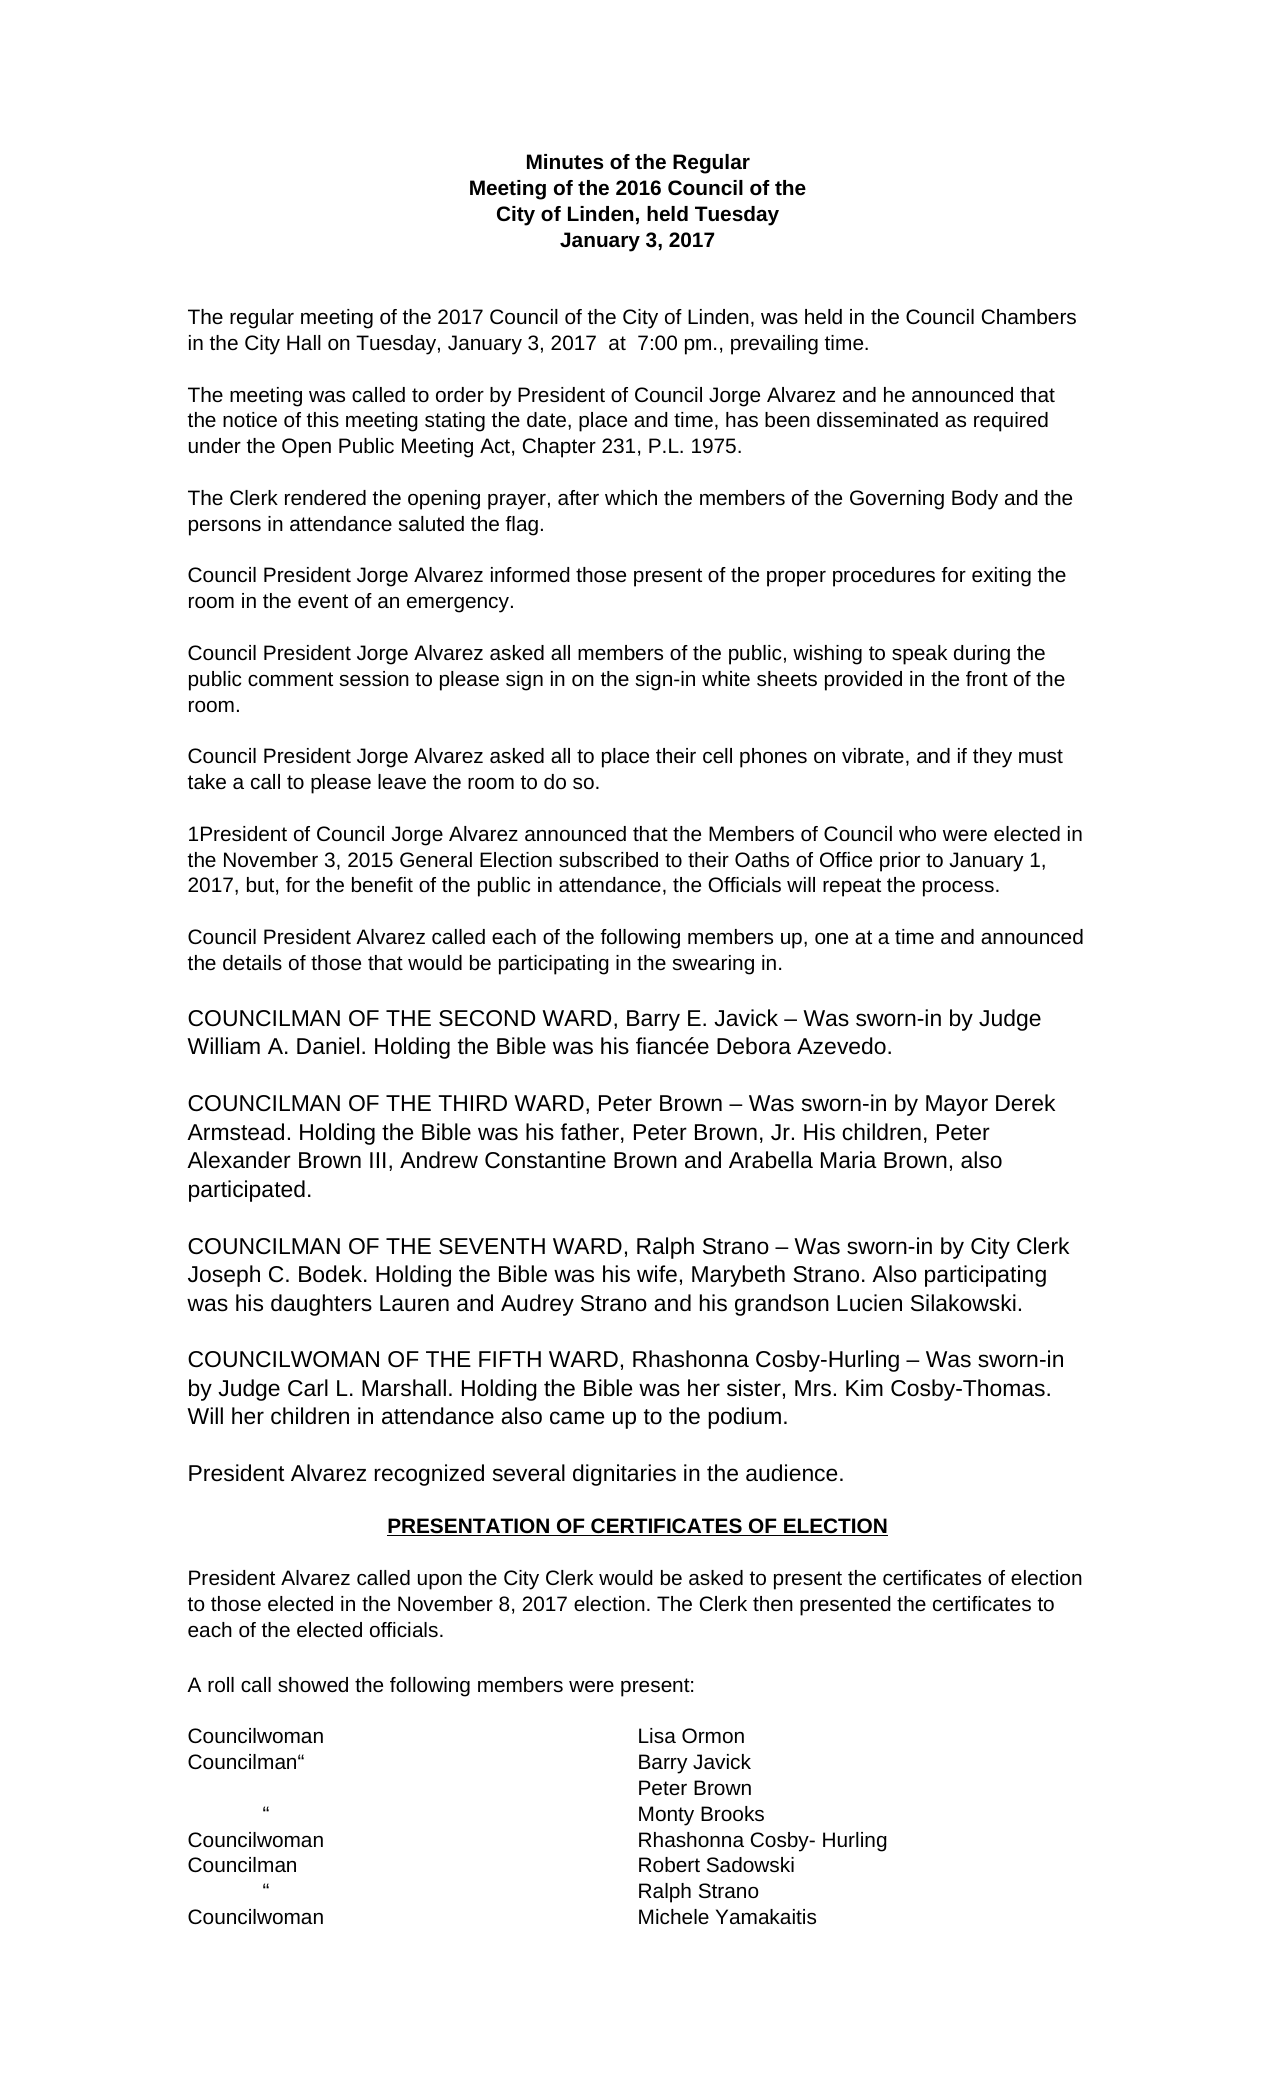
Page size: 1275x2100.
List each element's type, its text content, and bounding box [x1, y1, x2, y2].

text President of Council Jorge Alvarez announced that the Members of Council who were elected in the November 3, 2015 General Election subscribed to their Oaths of Office prior to January 1, 2017, but, for the benefit of the public in attendance, the Officials will repeat the process. [187, 822, 1087, 897]
text Meeting of the 2016 Council of the [187, 176, 1087, 200]
text Councilwoman Michele Yamakaitis [187, 1905, 1087, 1929]
text PRESENTATION OF CERTIFICATES OF ELECTION [187, 1514, 1087, 1538]
text Council President Jorge Alvarez asked all members of the public, wishing to speak during the public comment session to please sign in on the sign-in white sheets provided in the front of the room. [187, 641, 1087, 716]
text President Alvarez called upon the City Clerk would be asked to present the certificates of election to those elected in the November 8, 2017 election. The Clerk then presented the certificates to each of the elected officials. [187, 1566, 1087, 1642]
text A roll call showed the following members were present: [187, 1672, 1087, 1696]
text The Clerk rendered the opening prayer, after which the members of the Governing Body and the persons in attendance saluted the flag. [187, 486, 1087, 536]
text The meeting was called to order by President of Council Jorge Alvarez and he announced that the notice of this meeting stating the date, place and time, has been disseminated as required under the Open Public Meeting Act, Chapter 231, P.L. 1975. [187, 382, 1087, 458]
text “ Monty Brooks [187, 1802, 1087, 1826]
text Councilwoman Lisa Ormon [187, 1724, 1087, 1748]
text Minutes of the Regular [187, 150, 1087, 174]
text January 3, 2017 [187, 227, 1087, 251]
text Peter Brown [187, 1776, 1087, 1800]
text Council President Jorge Alvarez informed those present of the proper procedures for exiting the room in the event of an emergency. [187, 563, 1087, 613]
text Councilwoman Rhashonna Cosby- Hurling [187, 1827, 1087, 1851]
text COUNCILMAN OF THE THIRD WARD, Peter Brown – Was sworn-in by Mayor Derek Armstead. Holding the Bible was his father, Peter Brown, Jr. His children, Peter Alexander Brown III, Andrew Constantine Brown and Arabella Maria Brown, also participated. [187, 1090, 1087, 1202]
text President Alvarez recognized several dignitaries in the audience. [187, 1460, 1087, 1486]
text City of Linden, held Tuesday [187, 202, 1087, 226]
text Councilman“ Barry Javick [187, 1750, 1087, 1774]
text The regular meeting of the 2017 Council of the City of Linden, was held in the Council Chambers in the City Hall on Tuesday, January 3, 2017 at 7:00 pm., prevailing time. [187, 305, 1087, 355]
text Council President Jorge Alvarez asked all to place their cell phones on vibrate, and if they must take a call to please leave the room to do so. [187, 744, 1087, 794]
text COUNCILMAN OF THE SEVENTH WARD, Ralph Strano – Was sworn-in by City Clerk Joseph C. Bodek. Holding the Bible was his wife, Marybeth Strano. Also participating was his daughters Lauren and Audrey Strano and his grandson Lucien Silakowski. [187, 1233, 1087, 1316]
text COUNCILWOMAN OF THE FIFTH WARD, Rhashonna Cosby-Hurling – Was sworn-in by Judge Carl L. Marshall. Holding the Bible was her sister, Mrs. Kim Cosby-Thomas. Will her children in attendance also came up to the podium. [187, 1346, 1087, 1429]
text Councilman Robert Sadowski [187, 1853, 1087, 1877]
text COUNCILMAN OF THE SECOND WARD, Barry E. Javick – Was sworn-in by Judge William A. Daniel. Holding the Bible was his fiancée Debora Azevedo. [187, 1005, 1087, 1060]
text “ Ralph Strano [187, 1879, 1087, 1903]
text Council President Alvarez called each of the following members up, one at a time and announced the details of those that would be participating in the swearing in. [187, 925, 1087, 975]
